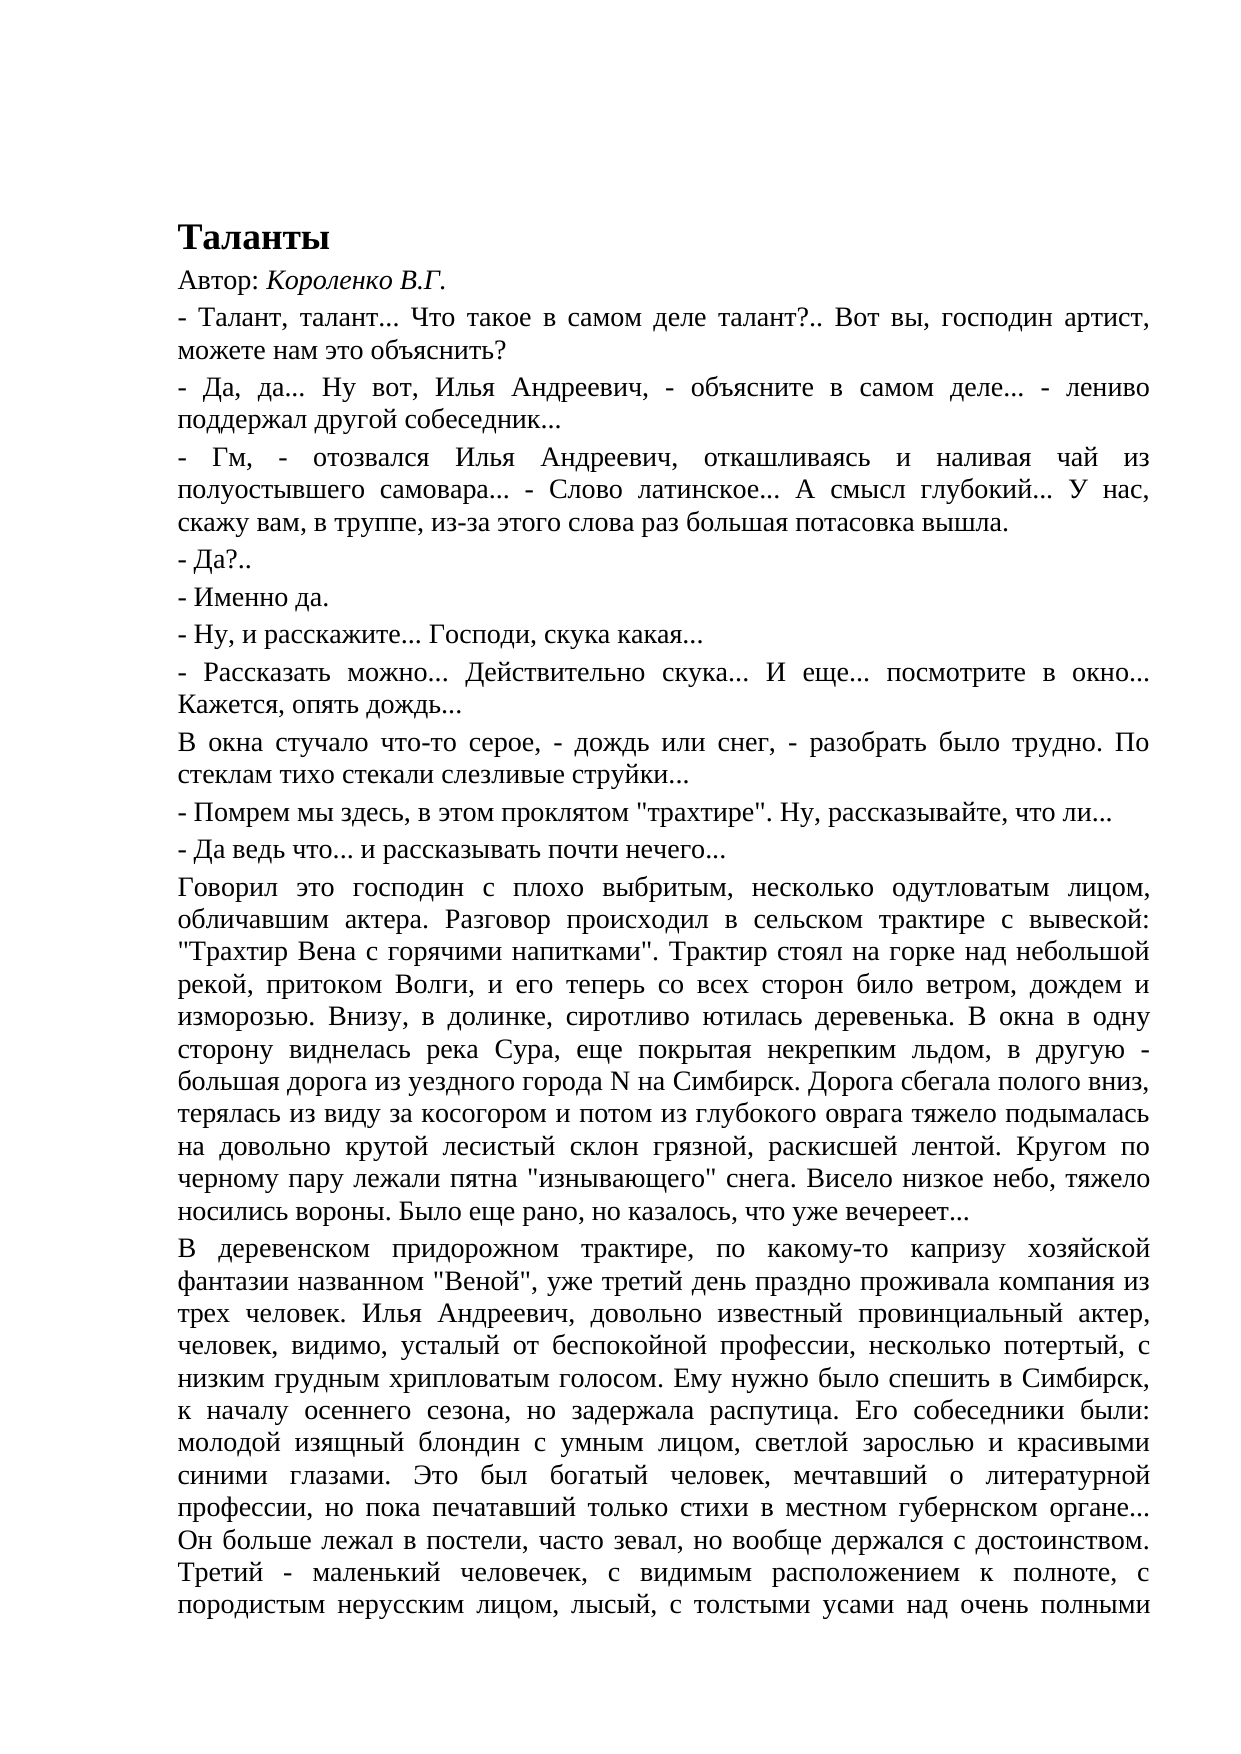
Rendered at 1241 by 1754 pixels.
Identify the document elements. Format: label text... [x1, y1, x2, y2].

text - Рассказать можно... Действительно скука... И еще... посмотрите в окно... Кажется, опять дождь... [177, 655, 1152, 720]
text - Ну, и расскажите... Господи, скука какая... [177, 617, 1152, 650]
text Говорил это господин с плохо выбритым, несколько одутловатым лицом, обличавшим актера. Разговор происходил в сельском трактире с вывеской: "Трахтир Вена с горячими напитками". Трактир стоял на горке над небольшой рекой, притоком Волги, и его теперь со всех сторон било ветром, дождем и изморозью. Внизу, в долинке, сиротливо ютилась деревенька. В окна в одну сторону виднелась река Сура, еще покрытая некрепким льдом, в другую - большая дорога из уездного города N на Симбирск. Дорога сбегала полого вниз, терялась из виду за косогором и потом из глубокого оврага тяжело подымалась на довольно крутой лесистый склон грязной, раскисшей лентой. Кругом по черному пару лежали пятна "изнывающего" снега. Висело низкое небо, тяжело носились вороны. Было еще рано, но казалось, что уже вечереет... [177, 870, 1152, 1226]
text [177, 1231, 1152, 1620]
text - Именно да. [177, 580, 1152, 612]
text - Помрем мы здесь, в этом проклятом "трахтире". Ну, рассказывайте, что ли... [177, 795, 1152, 827]
text Автор: Короленко В.Г. [177, 263, 1152, 295]
subtitle Таланты [177, 214, 1152, 258]
text В окна стучало что-то серое, - дождь или снег, - разобрать было трудно. По стеклам тихо стекали слезливые струйки... [177, 725, 1152, 789]
text - Да?.. [177, 542, 1152, 575]
text - Да ведь что... и рассказывать почти нечего... [177, 832, 1152, 864]
text - Талант, талант... Что такое в самом деле талант?.. Вот вы, господин артист, можете нам это объяснить? [177, 300, 1152, 365]
text - Да, да... Ну вот, Илья Андреевич, - объясните в самом деле... - лениво поддержал другой собеседник... [177, 370, 1152, 435]
text - Гм, - отозвался Илья Андреевич, откашливаясь и наливая чай из полуостывшего самовара... - Слово латинское... А смысл глубокий... У нас, скажу вам, в труппе, из-за этого слова раз большая потасовка вышла. [177, 440, 1152, 537]
